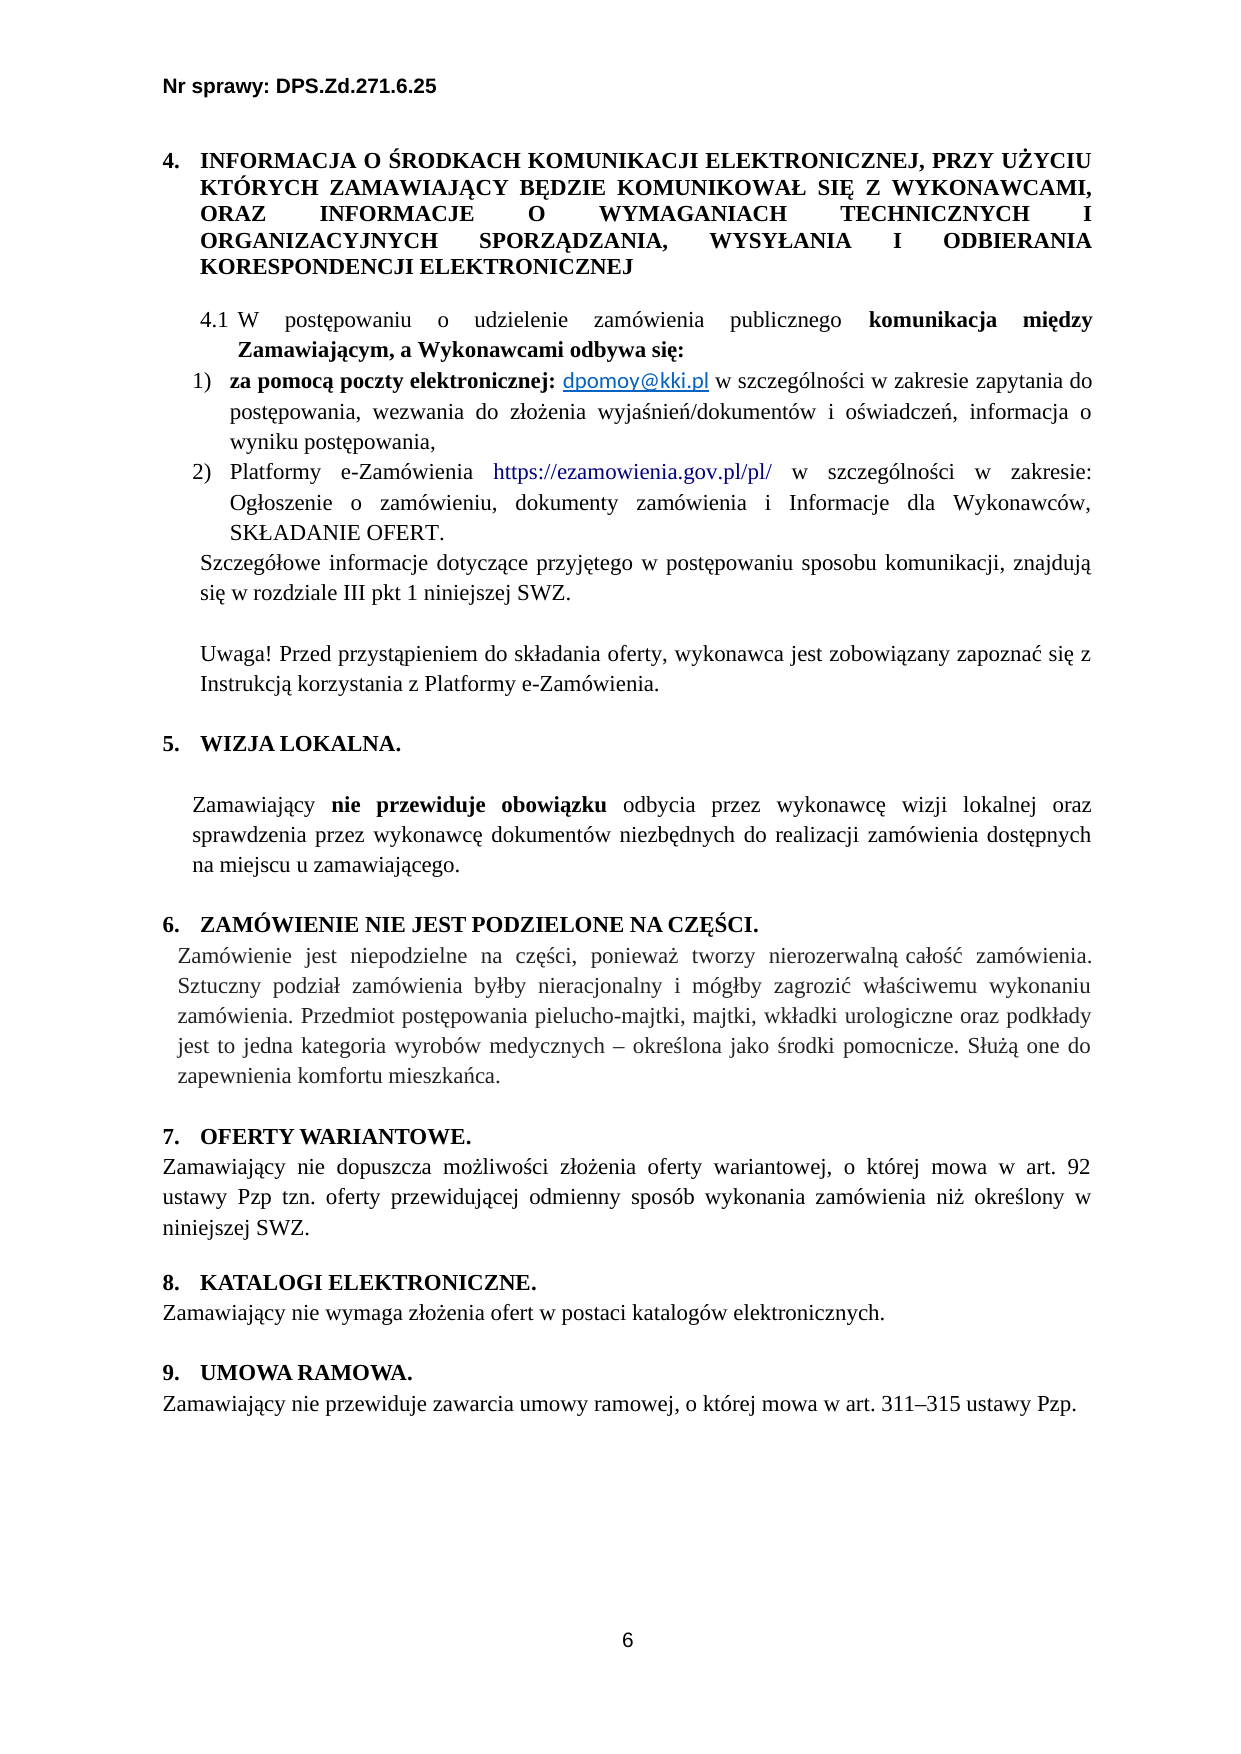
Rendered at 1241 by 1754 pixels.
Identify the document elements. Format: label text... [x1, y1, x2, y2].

text Zamawiający nie przewiduje zawarcia umowy ramowej, o której mowa w art. 311–315 ustawy Pzp. [162, 1390, 1093, 1416]
list WIZJA LOKALNA. [162, 730, 1093, 757]
list OFERTY WARIANTOWE. [162, 1123, 1093, 1149]
text Zamawiający nie dopuszcza możliwości złożenia oferty wariantowej, o której mowa w art. 92 ustawy Pzp tzn. oferty przewidującej odmienny sposób wykonania zamówienia niż określony w niniejszej SWZ. [162, 1153, 1093, 1240]
text Zamawiający nie wymaga złożenia ofert w postaci katalogów elektronicznych. [162, 1299, 1093, 1325]
list W postępowaniu o udzielenie zamówienia publicznego komunikacja między Zamawiającym, a Wykonawcami odbywa się: [200, 306, 1093, 362]
text Zamawiający nie przewiduje obowiązku odbycia przez wykonawcę wizji lokalnej oraz sprawdzenia przez wykonawcę dokumentów niezbędnych do realizacji zamówienia dostępnych na miejscu u zamawiającego. [192, 791, 1093, 877]
list Platformy e-Zamówienia https://ezamowienia.gov.pl/pl/ w szczególności w zakresie: Ogłoszenie o zamówieniu, dokumenty zamówienia i Informacje dla Wykonawców, SKŁADANIE OFERT. [192, 458, 1093, 545]
text Zamówienie jest niepodzielne na części, ponieważ tworzy nierozerwalną całość zamówienia. Sztuczny podział zamówienia byłby nieracjonalny i mógłby zagrozić właściwemu wykonaniu zamówienia. Przedmiot postępowania pielucho-majtki, majtki, wkładki urologiczne oraz podkłady jest to jedna kategoria wyrobów medycznych – określona jako środki pomocnicze. Służą one do zapewnienia komfortu mieszkańca. [177, 1059, 1093, 1089]
list Szczegółowe informacje dotyczące przyjętego w postępowaniu sposobu komunikacji, znajdują się w rozdziale III pkt 1 niniejszej SWZ. [200, 549, 1093, 606]
list INFORMACJA O ŚRODKACH KOMUNIKACJI ELEKTRONICZNEJ, PRZY UŻYCIU KTÓRYCH ZAMAWIAJĄCY BĘDZIE KOMUNIKOWAŁ SIĘ Z WYKONAWCAMI, ORAZ INFORMACJE O WYMAGANIACH TECHNICZNYCH I ORGANIZACYJNYCH SPORZĄDZANIA, WYSYŁANIA I ODBIERANIA KORESPONDENCJI ELEKTRONICZNEJ [162, 148, 1093, 279]
list KATALOGI ELEKTRONICZNE. [162, 1269, 1093, 1295]
list ZAMÓWIENIE NIE JEST PODZIELONE NA CZĘŚCI. [162, 912, 1093, 938]
list Uwaga! Przed przystąpieniem do składania oferty, wykonawca jest zobowiązany zapoznać się z Instrukcją korzystania z Platformy e-Zamówienia. [200, 640, 1093, 696]
list za pomocą poczty elektronicznej: dpomoy@kki.pl w szczególności w zakresie zapytania do postępowania, wezwania do złożenia wyjaśnień/dokumentów i oświadczeń, informacja o wyniku postępowania, [192, 366, 1093, 454]
list UMOWA RAMOWA. [162, 1359, 1093, 1386]
